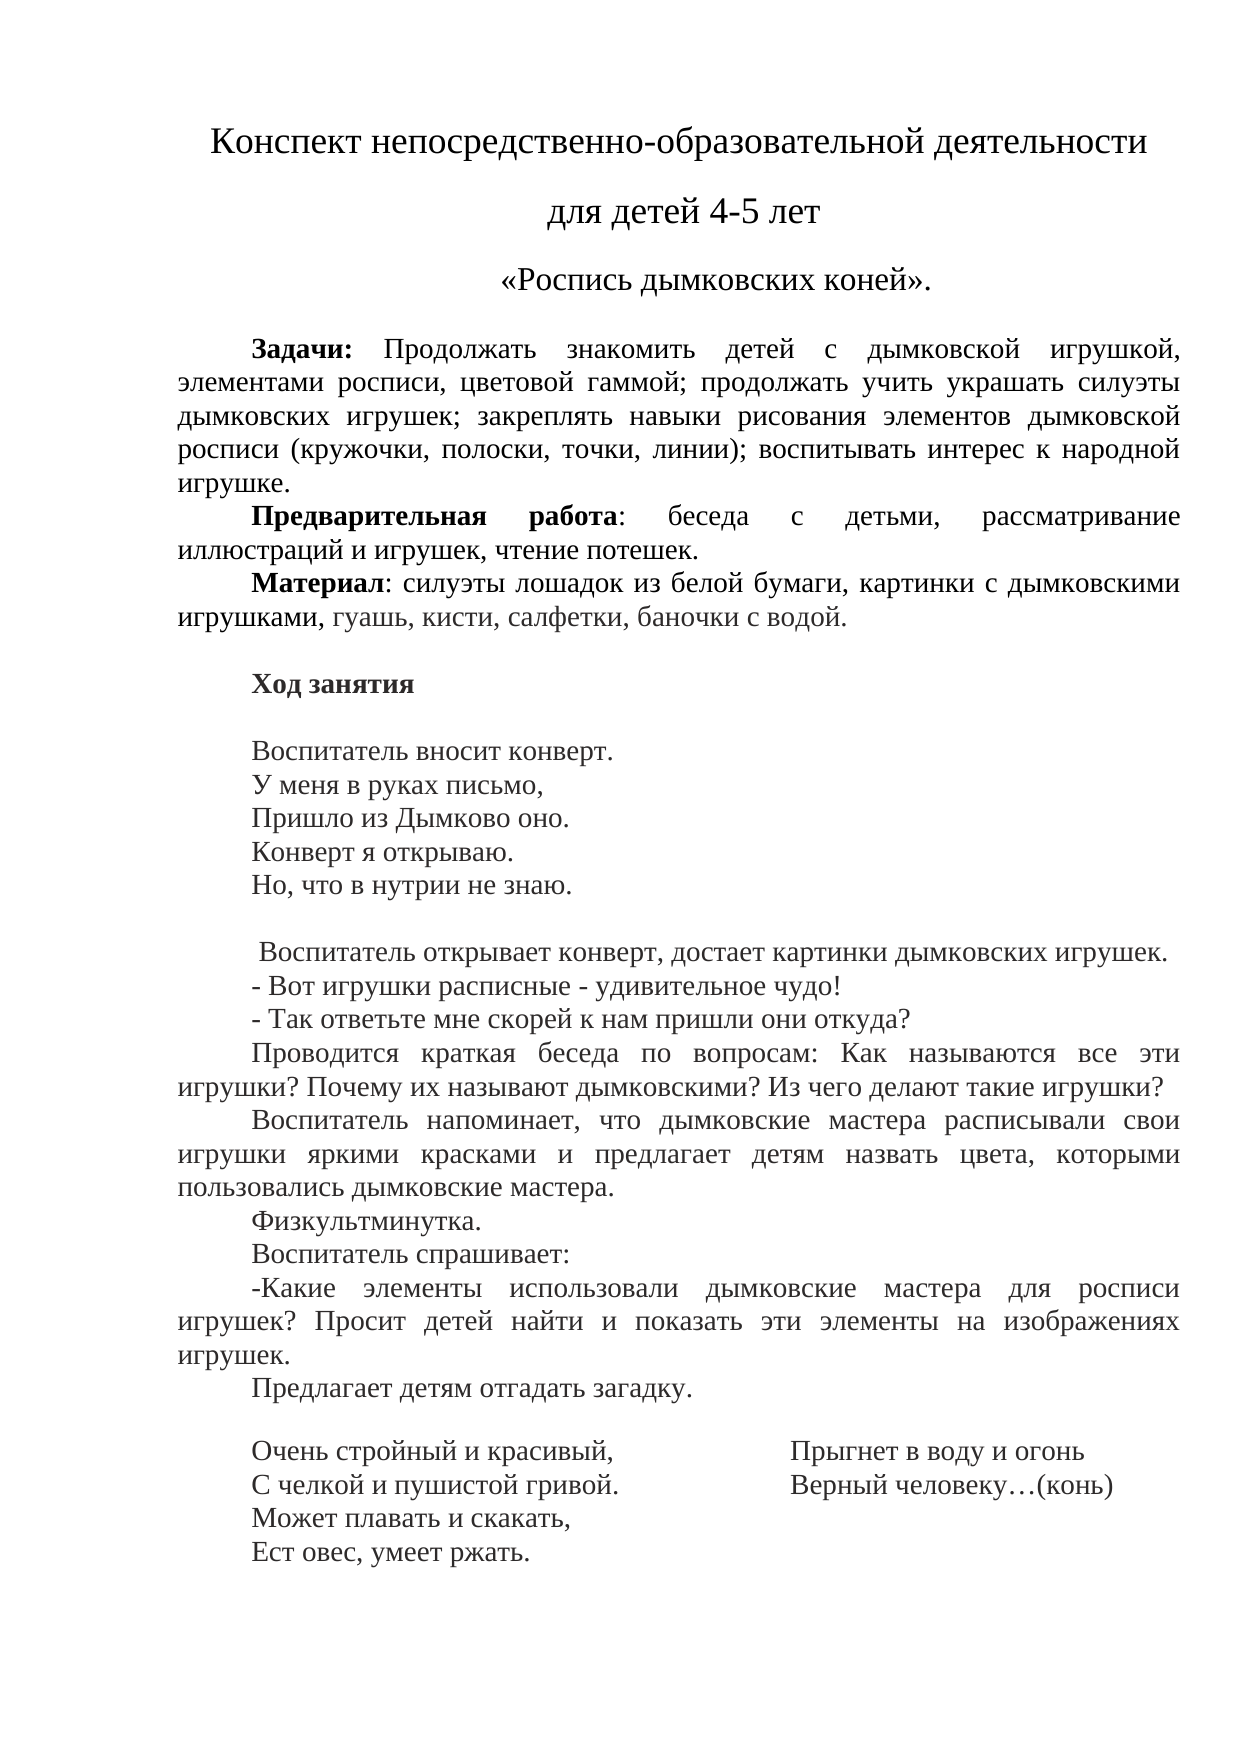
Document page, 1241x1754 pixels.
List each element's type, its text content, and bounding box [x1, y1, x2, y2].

text Воспитатель спрашивает: [177, 1236, 1181, 1270]
text Материал: силуэты лошадок из белой бумаги, картинки с дымковскими игрушками, гуашь, кисти, салфетки, баночки с водой. [177, 566, 1181, 633]
text Физкультминутка. [177, 1203, 1181, 1236]
text - Так ответьте мне скорей к нам пришли они откуда? [177, 1002, 1181, 1035]
text У меня в руках письмо, [177, 767, 1181, 800]
text - Вот игрушки расписные - удивительное чудо! [177, 968, 1181, 1002]
text Может плавать и скакать, [177, 1500, 642, 1534]
text Воспитатель напоминает, что дымковские мастера расписывали свои игрушки яркими красками и предлагает детям назвать цвета, которыми пользовались дымковские мастера. [177, 1102, 1181, 1203]
text для детей 4-5 лет [177, 188, 1181, 232]
text Предварительная работа: беседа с детьми, рассматривание иллюстраций и игрушек, чтение потешек. [177, 498, 1181, 566]
text «Роспись дымковских коней». [177, 259, 1181, 297]
text Воспитатель открывает конверт, достает картинки дымковских игрушек. [177, 934, 1181, 968]
text Ест овес, умеет ржать. [177, 1534, 642, 1567]
text Конспект непосредственно-образовательной деятельности [177, 118, 1181, 161]
text Воспитатель вносит конверт. [177, 733, 1181, 767]
text Пришло из Дымково оно. [177, 800, 1181, 834]
text -Какие элементы использовали дымковские мастера для росписи игрушек? Просит детей найти и показать эти элементы на изображениях игрушек. [177, 1270, 1181, 1371]
text Прыгнет в воду и огонь [716, 1433, 1181, 1467]
text Ход занятия [177, 666, 1181, 700]
text С челкой и пушистой гривой. [177, 1467, 642, 1500]
text Но, что в нутрии не знаю. [177, 867, 1181, 901]
text Очень стройный и красивый, [177, 1433, 642, 1467]
text Задачи: Продолжать знакомить детей с дымковской игрушкой, элементами росписи, цветовой гаммой; продолжать учить украшать силуэты дымковских игрушек; закреплять навыки рисования элементов дымковской росписи (кружочки, полоски, точки, линии); воспитывать интерес к народной игрушке. [177, 331, 1181, 498]
text Верный человеку…(конь) [716, 1467, 1181, 1500]
text Конверт я открываю. [177, 834, 1181, 867]
text Проводится краткая беседа по вопросам: Как называются все эти игрушки? Почему их называют дымковскими? Из чего делают такие игрушки? [177, 1035, 1181, 1102]
text Предлагает детям отгадать загадку. [177, 1371, 1181, 1404]
